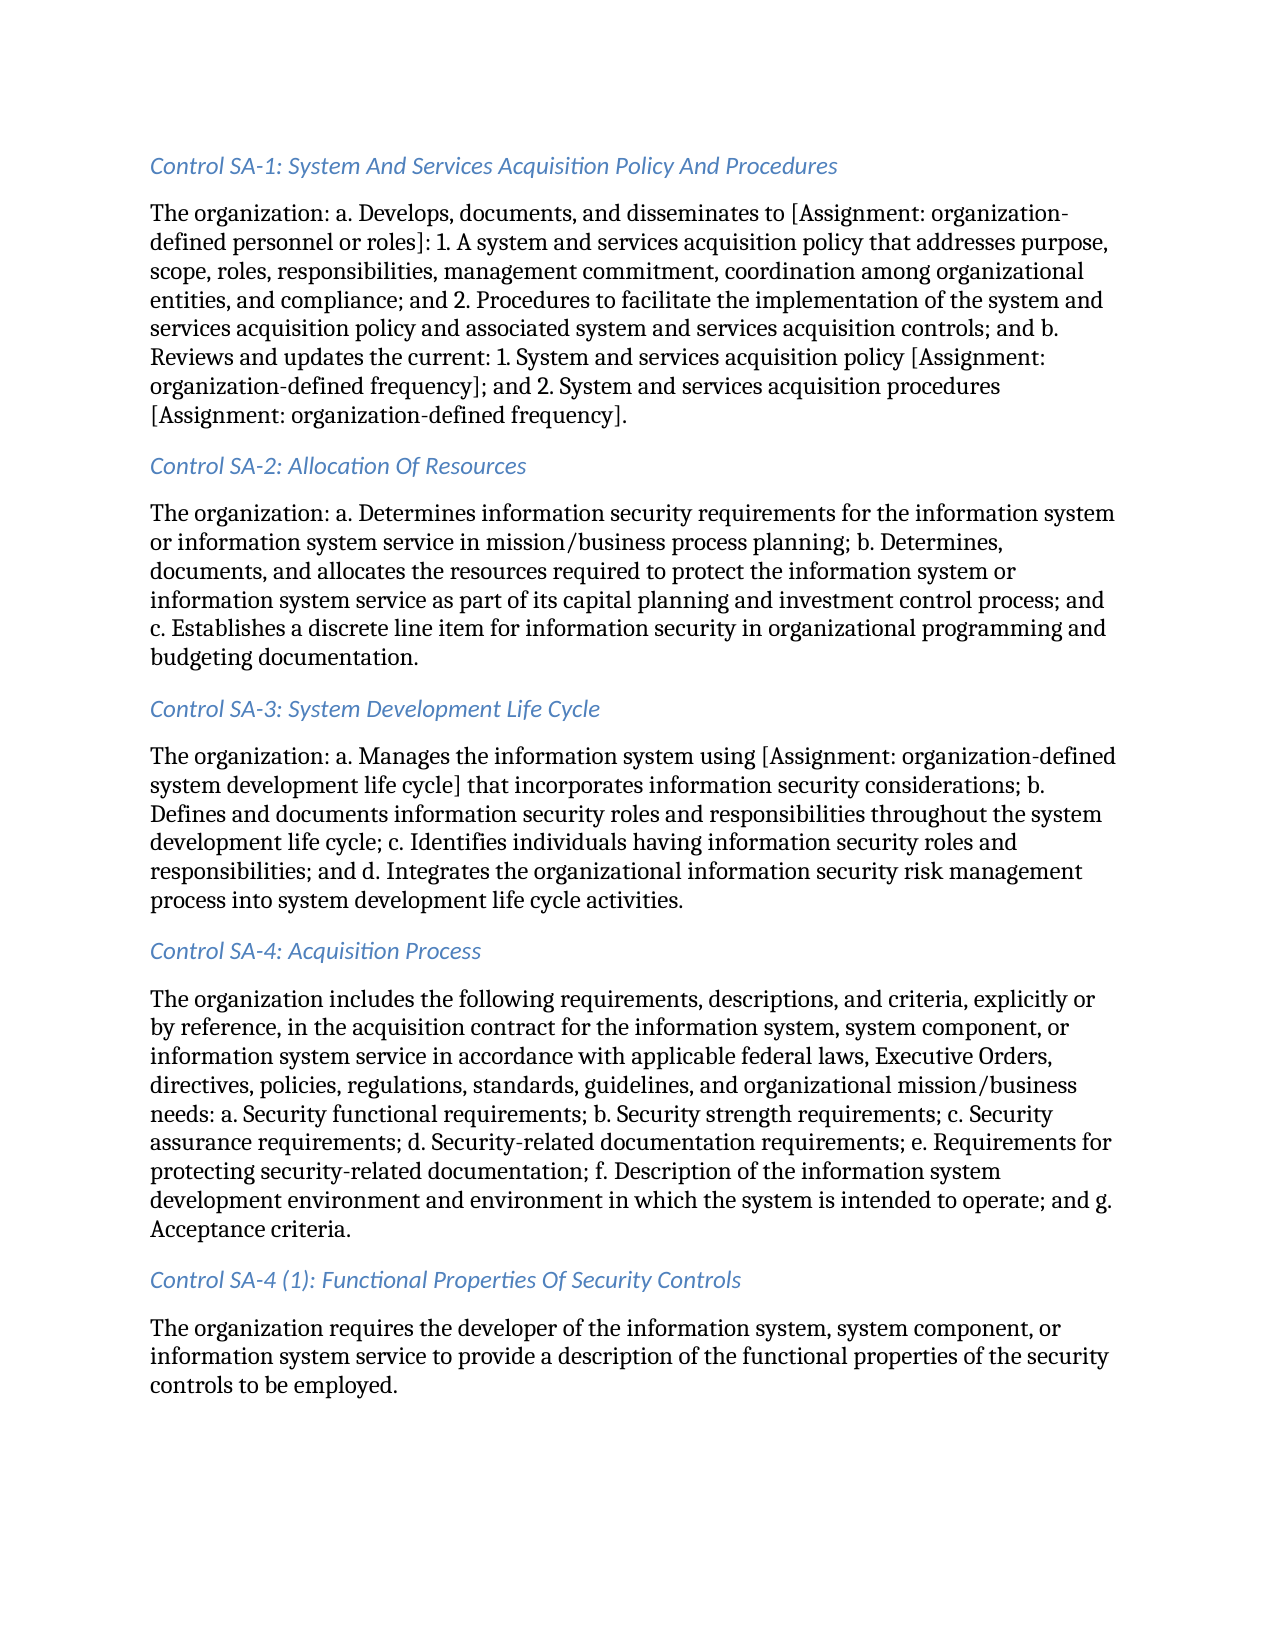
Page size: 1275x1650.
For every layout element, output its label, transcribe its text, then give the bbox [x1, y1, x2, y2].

text The organization: a. Determines information security requirements for the information system or information system service in mission/business process planning; b. Determines, documents, and allocates the resources required to protect the information system or information system service as part of its capital planning and investment control process; and c. Establishes a discrete line item for information security in organizational programming and budgeting documentation. [150, 499, 1125, 672]
subtitle Control SA-4 (1): Functional Properties Of Security Controls [150, 1264, 1125, 1295]
text The organization: a. Manages the information system using [Assignment: organization-defined system development life cycle] that incorporates information security considerations; b. Defines and documents information security roles and responsibilities throughout the system development life cycle; c. Identifies individuals having information security roles and responsibilities; and d. Integrates the organizational information security risk management process into system development life cycle activities. [150, 742, 1125, 914]
subtitle Control SA-3: System Development Life Cycle [150, 693, 1125, 723]
text The organization includes the following requirements, descriptions, and criteria, explicitly or by reference, in the acquisition contract for the information system, system component, or information system service in accordance with applicable federal laws, Executive Orders, directives, policies, regulations, standards, guidelines, and organizational mission/business needs: a. Security functional requirements; b. Security strength requirements; c. Security assurance requirements; d. Security-related documentation requirements; e. Requirements for protecting security-related documentation; f. Description of the information system development environment and environment in which the system is intended to operate; and g. Acceptance criteria. [150, 984, 1125, 1243]
text The organization: a. Develops, documents, and disseminates to [Assignment: organization-defined personnel or roles]: 1. A system and services acquisition policy that addresses purpose, scope, roles, responsibilities, management commitment, coordination among organizational entities, and compliance; and 2. Procedures to facilitate the implementation of the system and services acquisition policy and associated system and services acquisition controls; and b. Reviews and updates the current: 1. System and services acquisition policy [Assignment: organization-defined frequency]; and 2. System and services acquisition procedures [Assignment: organization-defined frequency]. [150, 199, 1125, 429]
subtitle Control SA-1: System And Services Acquisition Policy And Procedures [150, 150, 1125, 181]
subtitle Control SA-2: Allocation Of Resources [150, 450, 1125, 481]
subtitle Control SA-4: Acquisition Process [150, 935, 1125, 966]
text The organization requires the developer of the information system, system component, or information system service to provide a description of the functional properties of the security controls to be employed. [150, 1313, 1125, 1400]
